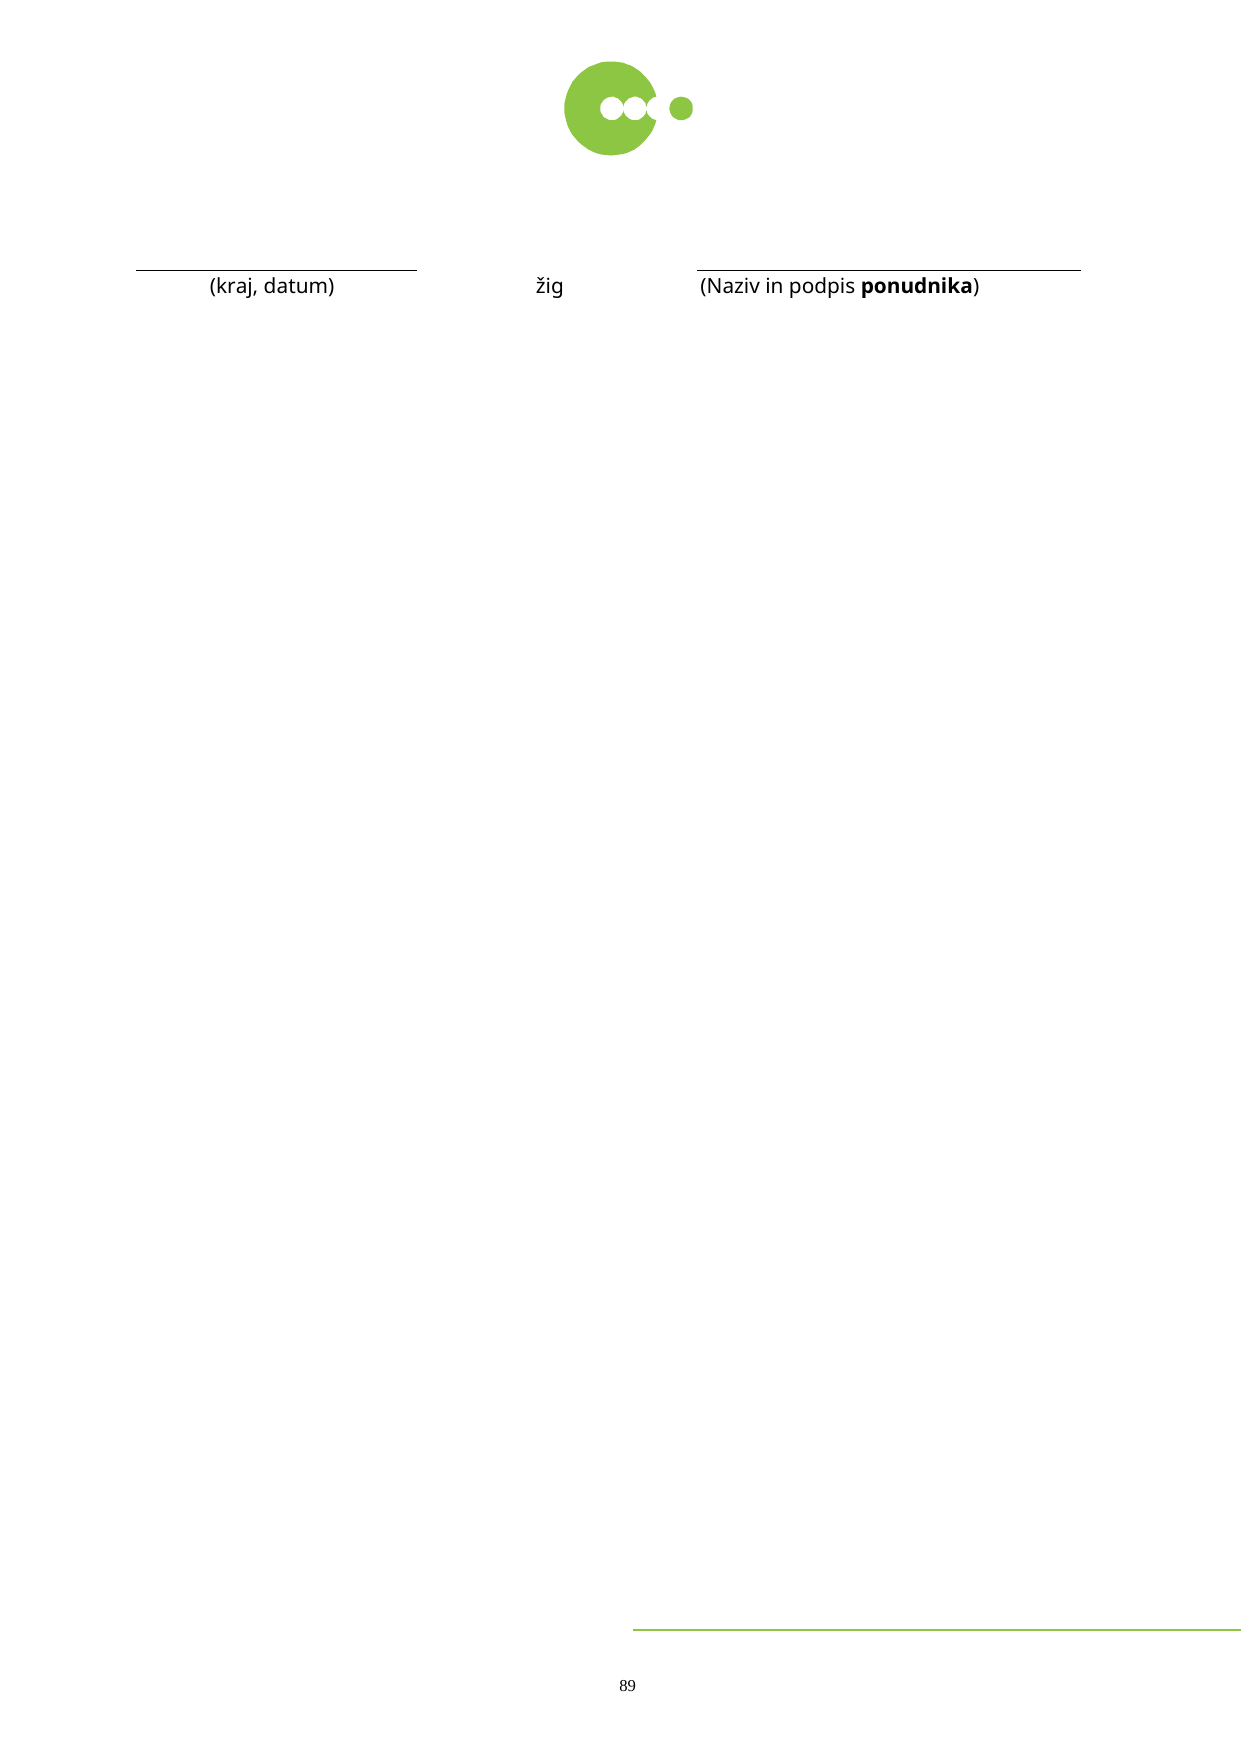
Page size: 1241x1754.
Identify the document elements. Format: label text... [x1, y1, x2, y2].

table_header žig [417, 270, 697, 299]
table_header (Naziv in podpis ponudnika) [697, 271, 1081, 299]
table_header (kraj, datum) [136, 271, 417, 299]
